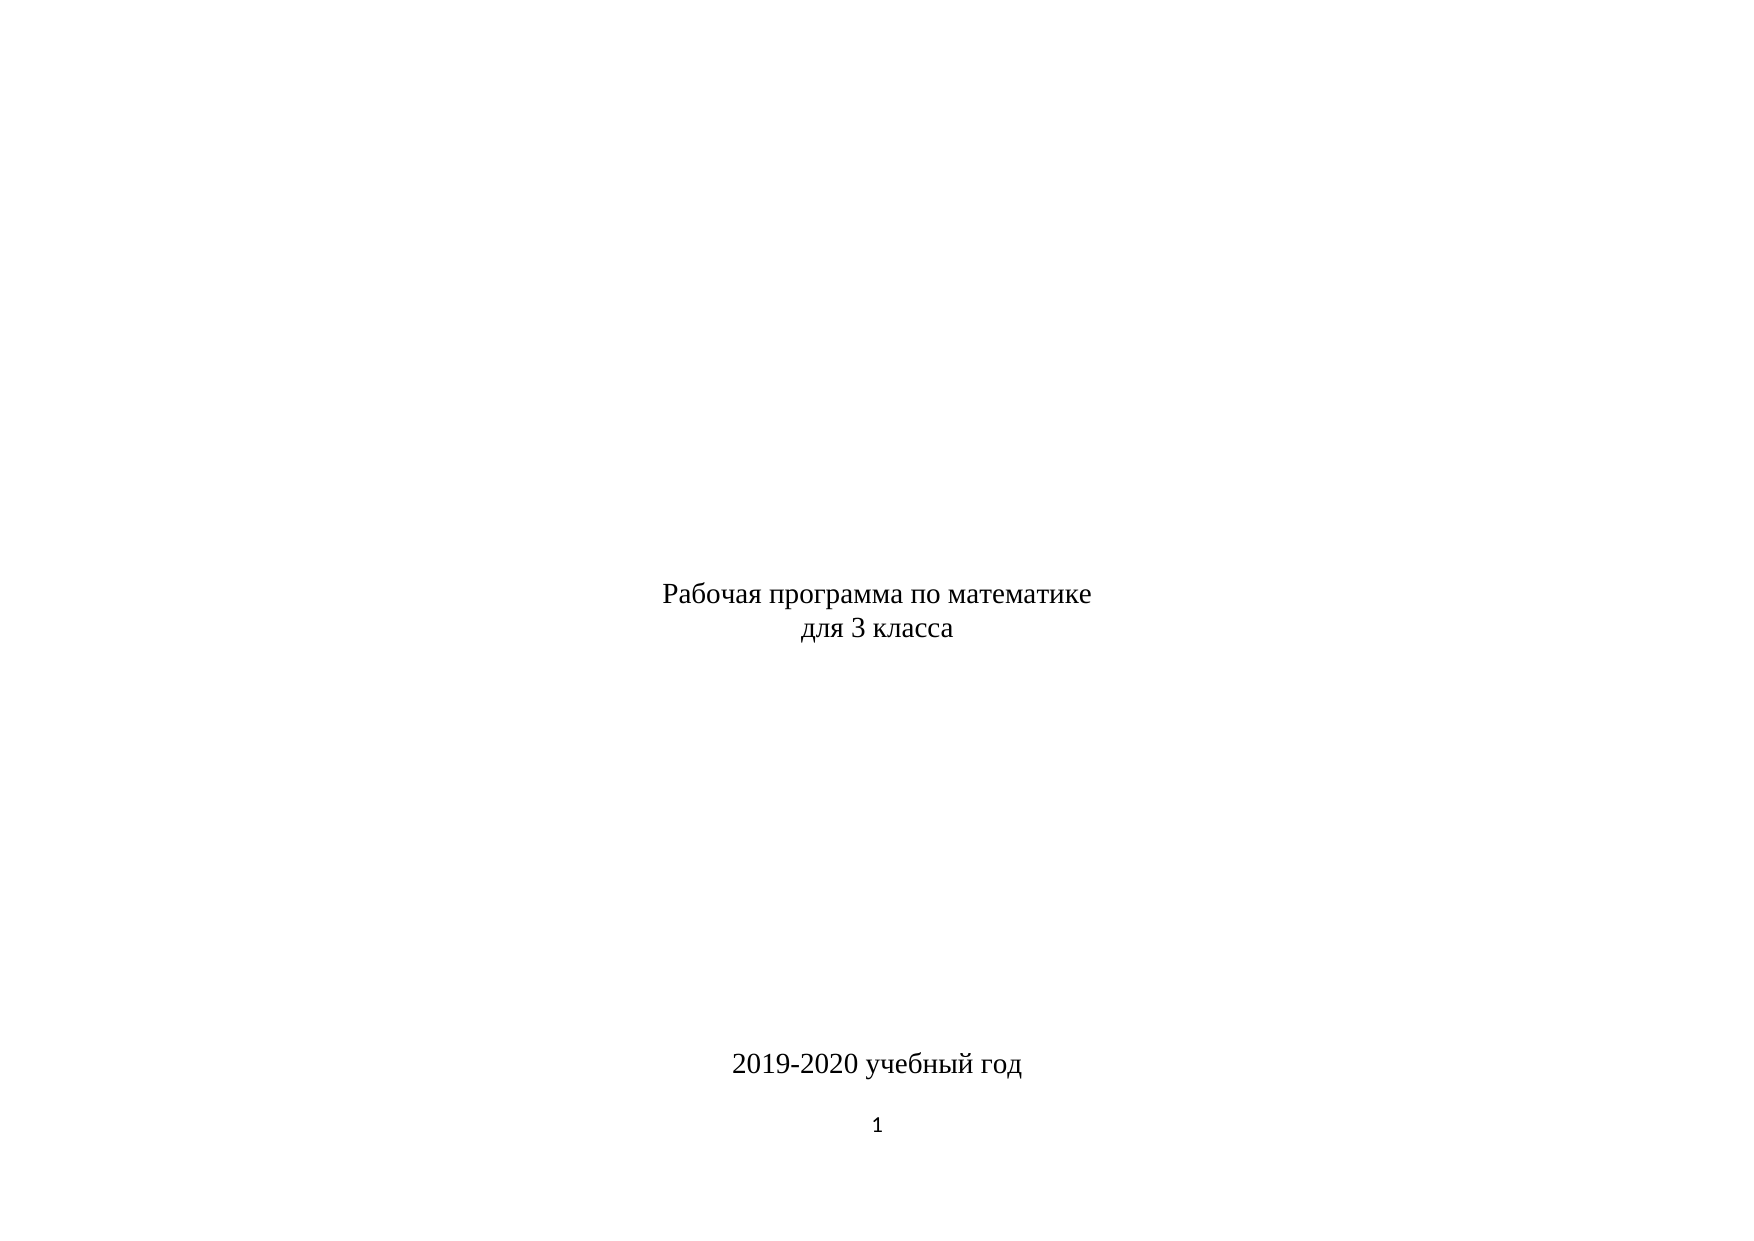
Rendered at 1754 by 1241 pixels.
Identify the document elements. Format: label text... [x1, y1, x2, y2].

text для 3 класса [118, 610, 1636, 644]
text Рабочая программа по математике [118, 577, 1636, 610]
text 2019-2020 учебный год [118, 1046, 1636, 1080]
